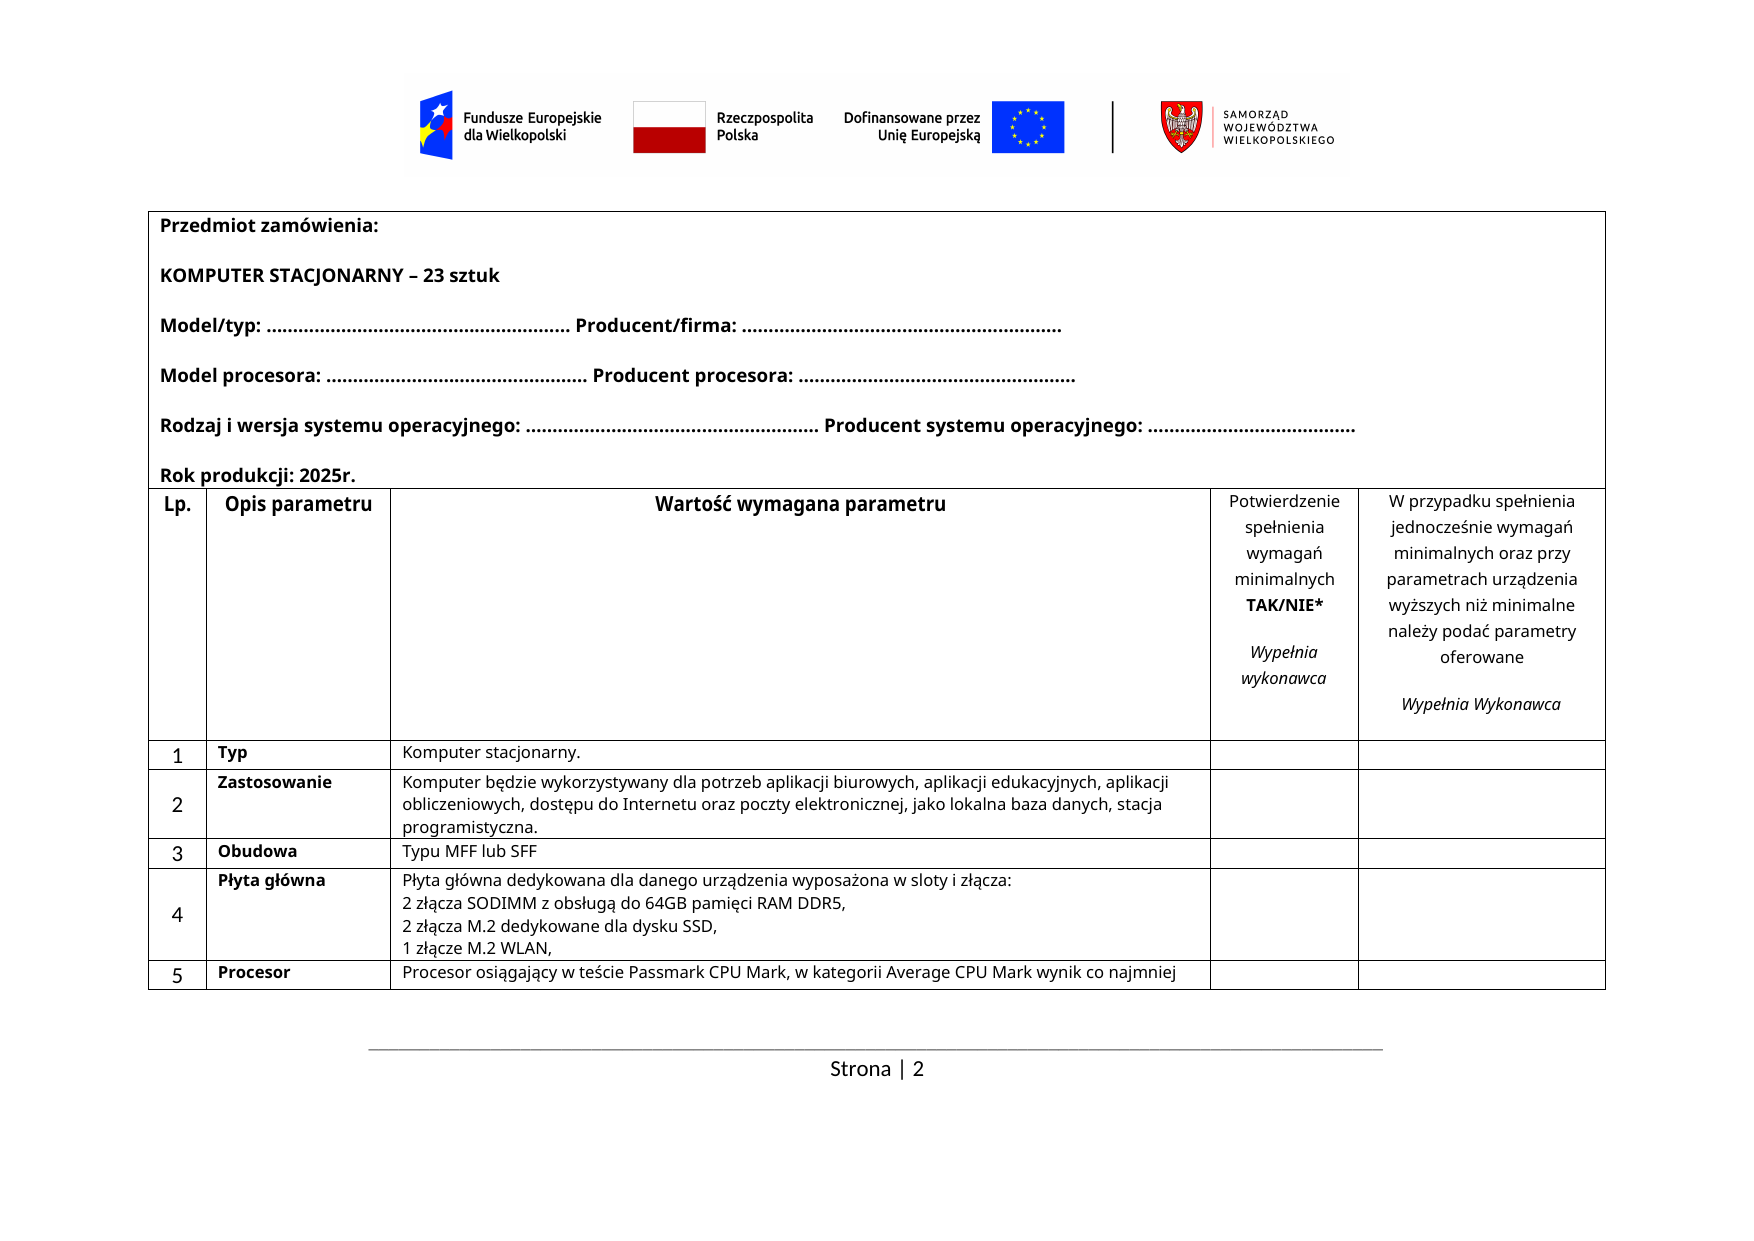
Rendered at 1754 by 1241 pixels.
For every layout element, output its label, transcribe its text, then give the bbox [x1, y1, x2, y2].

table_cell [1359, 770, 1605, 838]
table_cell Potwierdzenie spełnienia wymagań minimalnych TAK/NIE* Wypełnia wykonawca [1211, 489, 1358, 740]
table_cell 1 [149, 741, 206, 769]
table_cell [1359, 741, 1605, 769]
table_cell Płyta główna [207, 869, 390, 960]
table_cell Wartość wymagana parametru [391, 489, 1210, 740]
table_cell Komputer stacjonarny. [391, 741, 1210, 769]
table_cell Typu MFF lub SFF [391, 839, 1210, 868]
table_cell Płyta główna dedykowana dla danego urządzenia wyposażona w sloty i złącza: 2 złącza SODIMM z obsługą do 64GB pamięci RAM DDR5, 2 złącza M.2 dedykowane dla dysku SSD, 1 złącze M.2 WLAN, [391, 869, 1210, 960]
table_cell 5 [149, 961, 206, 989]
table_cell [1359, 839, 1605, 868]
table_header Przedmiot zamówienia: KOMPUTER STACJONARNY – 23 sztuk Model/typ: ………………………………………………… Producent/firma: …………………………………………………… Model procesora: …………………………………………. Producent procesora: ……………………………………………. Rodzaj i wersja systemu operacyjnego: ………………………………………………. Producent systemu operacyjnego: ………………………………… Rok produkcji: 2025r. [149, 212, 1605, 488]
table_cell W przypadku spełnienia jednocześnie wymagań minimalnych oraz przy parametrach urządzenia wyższych niż minimalne należy podać parametry oferowane Wypełnia Wykonawca [1359, 489, 1605, 740]
table_cell [1359, 869, 1605, 960]
picture [404, 73, 1350, 177]
table_cell [1211, 741, 1358, 769]
table_cell [1211, 770, 1358, 838]
table_cell [1211, 869, 1358, 960]
table_cell [1211, 839, 1358, 868]
table_cell [1211, 961, 1358, 989]
table_cell 3 [149, 839, 206, 868]
table_cell 2 [149, 770, 206, 838]
table_cell Zastosowanie [207, 770, 390, 838]
table_cell [1359, 961, 1605, 989]
table_cell Typ [207, 741, 390, 769]
table_cell Opis parametru [207, 489, 390, 740]
table_cell Lp. [149, 489, 206, 740]
table_cell Komputer będzie wykorzystywany dla potrzeb aplikacji biurowych, aplikacji edukacyjnych, aplikacji obliczeniowych, dostępu do Internetu oraz poczty elektronicznej, jako lokalna baza danych, stacja programistyczna. [391, 770, 1210, 838]
table_cell Procesor [207, 961, 390, 989]
table_cell Obudowa [207, 839, 390, 868]
table_cell 4 [149, 869, 206, 960]
